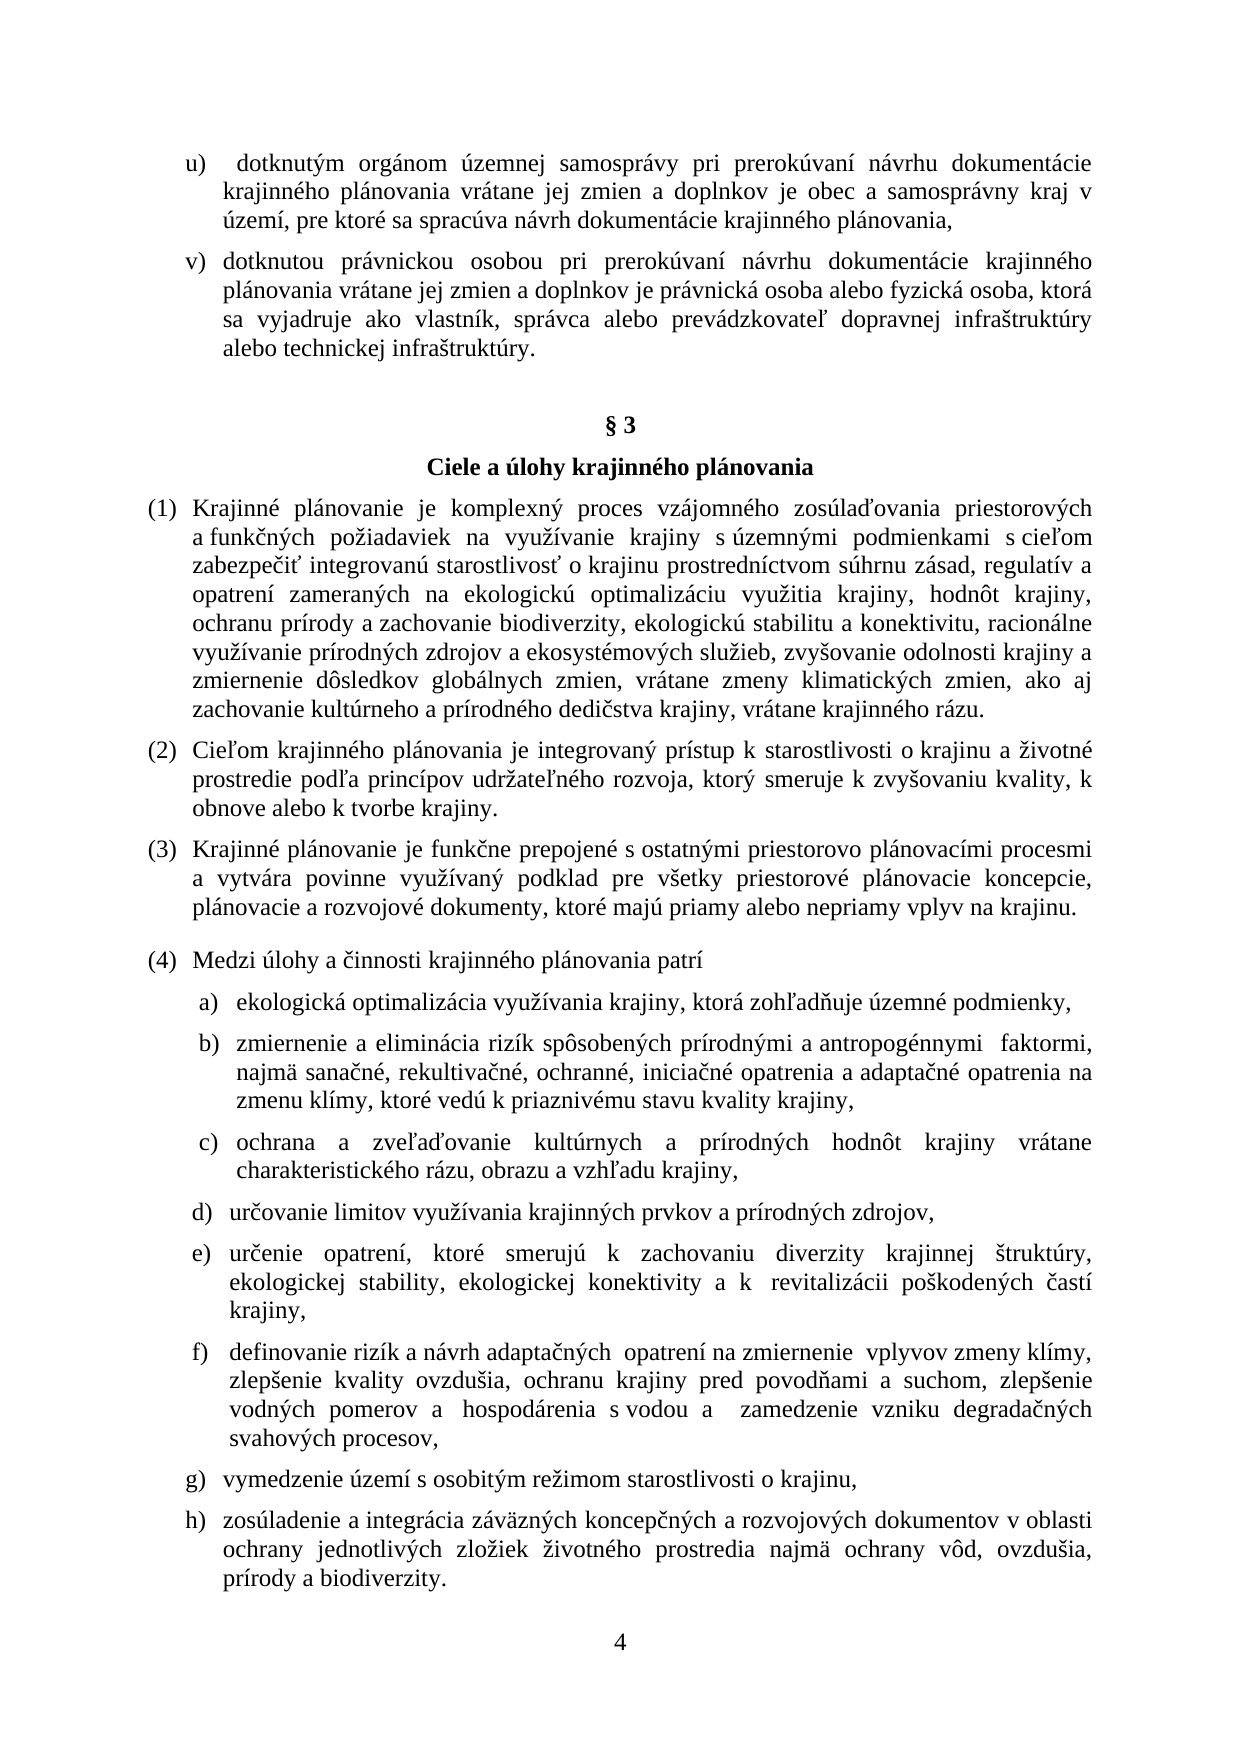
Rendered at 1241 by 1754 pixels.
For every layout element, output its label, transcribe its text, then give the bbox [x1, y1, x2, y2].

list Krajinné plánovanie je funkčne prepojené s ostatnými priestorovo plánovacími procesmi a vytvára povinne využívaný podklad pre všetky priestorové plánovacie koncepcie, plánovacie a rozvojové dokumenty, ktoré majú priamy alebo nepriamy vplyv na krajinu. [148, 834, 1093, 920]
text § 3 [148, 410, 1093, 439]
list Krajinné plánovanie je komplexný proces vzájomného zosúlaďovania priestorových a funkčných požiadaviek na využívanie krajiny s územnými podmienkami s cieľom zabezpečiť integrovanú starostlivosť o krajinu prostredníctvom súhrnu zásad, regulatív a opatrení zameraných na ekologickú optimalizáciu využitia krajiny, hodnôt krajiny, ochranu prírody a zachovanie biodiverzity, ekologickú stabilitu a konektivitu, racionálne využívanie prírodných zdrojov a ekosystémových služieb, zvyšovanie odolnosti krajiny a zmiernenie dôsledkov globálnych zmien, vrátane zmeny klimatických zmien, ako aj zachovanie kultúrneho a prírodného dedičstva krajiny, vrátane krajinného rázu. [148, 493, 1093, 723]
list definovanie rizík a návrh adaptačných opatrení na zmiernenie vplyvov zmeny klímy, zlepšenie kvality ovzdušia, ochranu krajiny pred povodňami a suchom, zlepšenie vodných pomerov a hospodárenia s vodou a zamedzenie vzniku degradačných svahových procesov, [192, 1337, 1093, 1452]
list zmiernenie a eliminácia rizík spôsobených prírodnými a antropogénnymi faktormi, najmä sanačné, rekultivačné, ochranné, iniciačné opatrenia a adaptačné opatrenia na zmenu klímy, ktoré vedú k priaznivému stavu kvality krajiny, [199, 1028, 1093, 1114]
list ochrana a zveľaďovanie kultúrnych a prírodných hodnôt krajiny vrátane charakteristického rázu, obrazu a vzhľadu krajiny, [199, 1127, 1093, 1184]
list zosúladenie a integrácia záväzných koncepčných a rozvojových dokumentov v oblasti ochrany jednotlivých zložiek životného prostredia najmä ochrany vôd, ovzdušia, prírody a biodiverzity. [185, 1505, 1093, 1592]
list ekologická optimalizácia využívania krajiny, ktorá zohľadňuje územné podmienky, [199, 987, 1093, 1015]
list dotknutým orgánom územnej samosprávy pri prerokúvaní návrhu dokumentácie krajinného plánovania vrátane jej zmien a doplnkov je obec a samosprávny kraj v území, pre ktoré sa spracúva návrh dokumentácie krajinného plánovania, [185, 148, 1093, 234]
list Medzi úlohy a činnosti krajinného plánovania patrí [148, 945, 1093, 974]
text Ciele a úlohy krajinného plánovania [148, 452, 1093, 480]
list Cieľom krajinného plánovania je integrovaný prístup k starostlivosti o krajinu a životné prostredie podľa princípov udržateľného rozvoja, ktorý smeruje k zvyšovaniu kvality, k obnove alebo k tvorbe krajiny. [148, 735, 1093, 822]
list vymedzenie území s osobitým režimom starostlivosti o krajinu, [185, 1464, 1093, 1493]
list určenie opatrení, ktoré smerujú k zachovaniu diverzity krajinnej štruktúry, ekologickej stability, ekologickej konektivity a k revitalizácii poškodených častí krajiny, [192, 1238, 1093, 1324]
list určovanie limitov využívania krajinných prvkov a prírodných zdrojov, [192, 1197, 1093, 1225]
list dotknutou právnickou osobou pri prerokúvaní návrhu dokumentácie krajinného plánovania vrátane jej zmien a doplnkov je právnická osoba alebo fyzická osoba, ktorá sa vyjadruje ako vlastník, správca alebo prevádzkovateľ dopravnej infraštruktúry alebo technickej infraštruktúry. [185, 246, 1093, 361]
